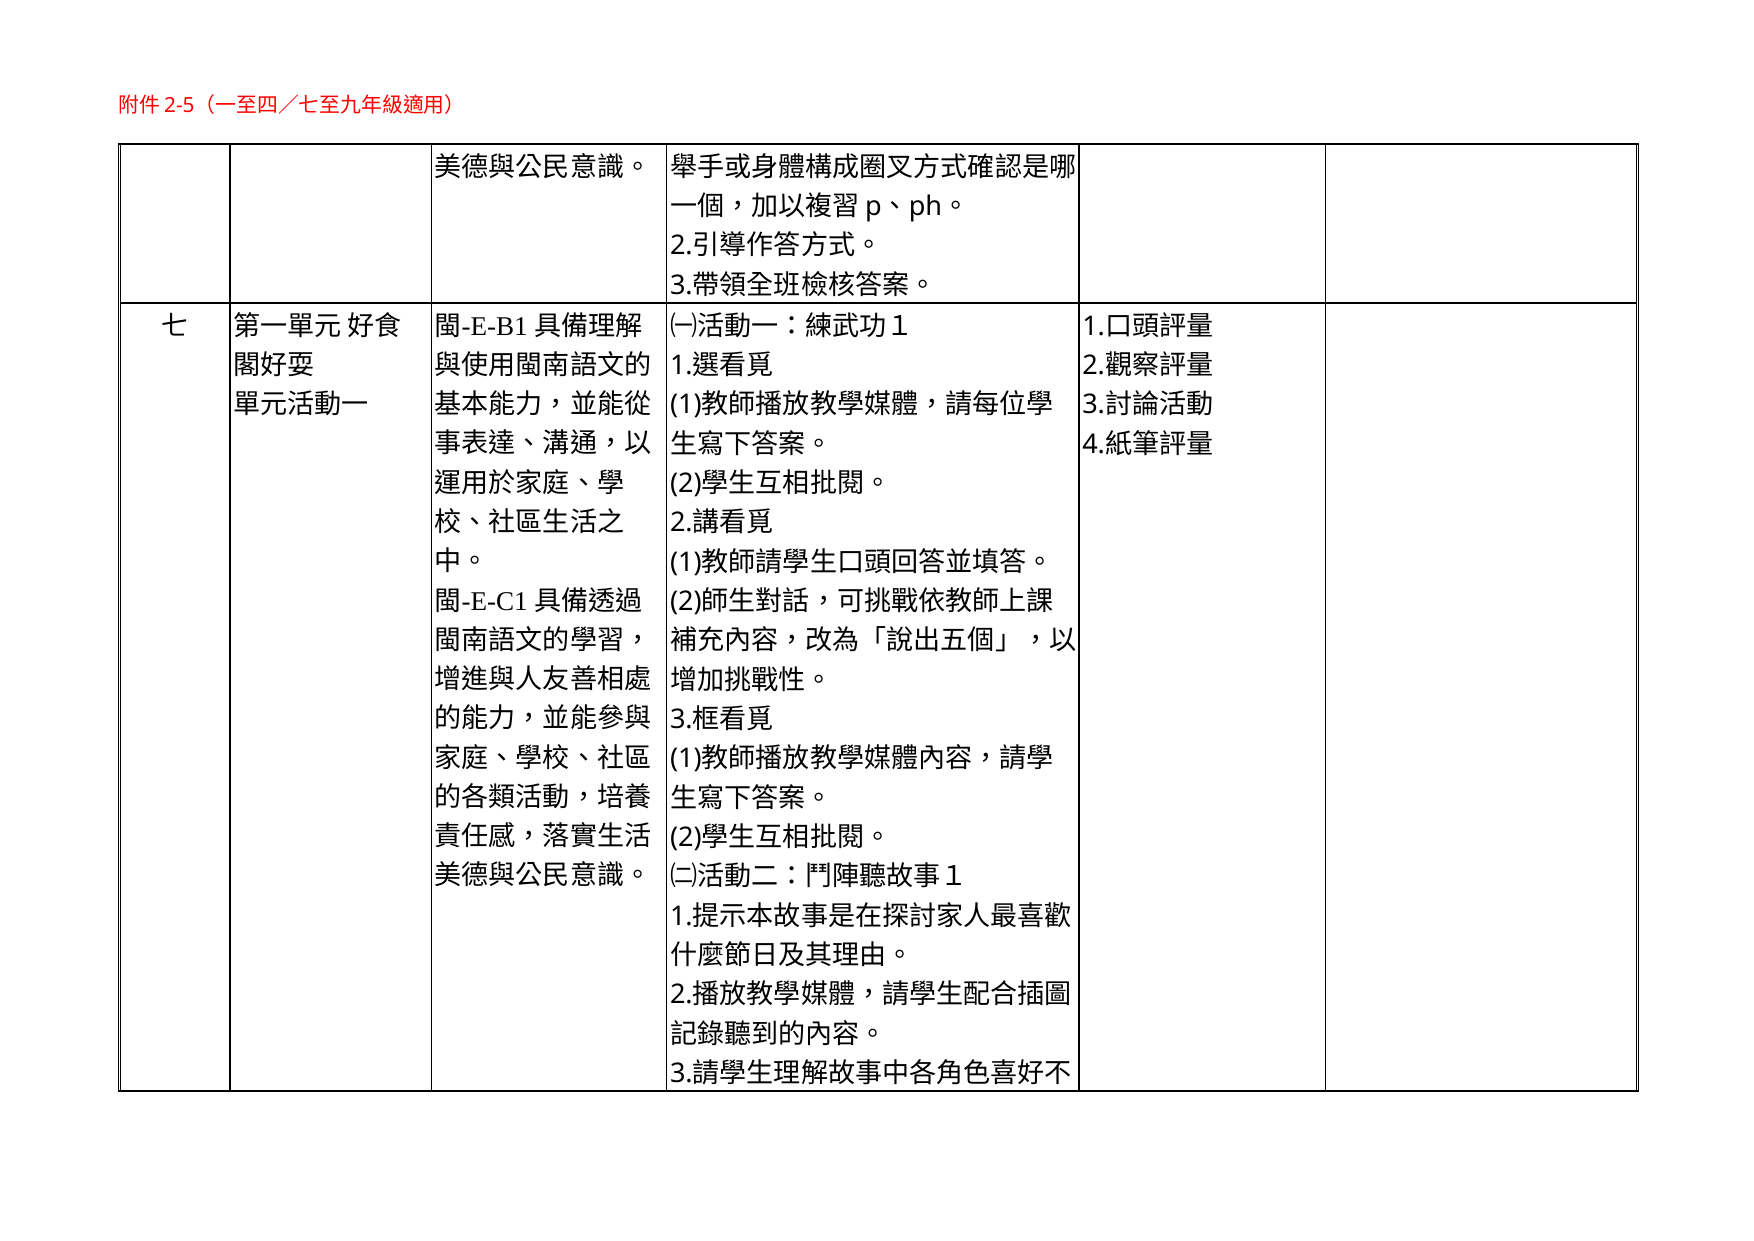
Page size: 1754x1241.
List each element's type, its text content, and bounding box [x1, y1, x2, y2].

table_cell 六 [121, 145, 229, 302]
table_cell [1080, 145, 1325, 302]
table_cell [1080, 304, 1325, 1090]
table_cell 七 [121, 304, 229, 1090]
table_cell 第一單元 好食閣好耍 單元活動一 [231, 304, 431, 1090]
table_cell [1326, 145, 1636, 302]
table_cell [667, 304, 1078, 1090]
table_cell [432, 304, 666, 1090]
table_cell [1326, 304, 1636, 1090]
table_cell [667, 145, 1078, 302]
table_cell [231, 145, 431, 302]
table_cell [432, 145, 666, 302]
